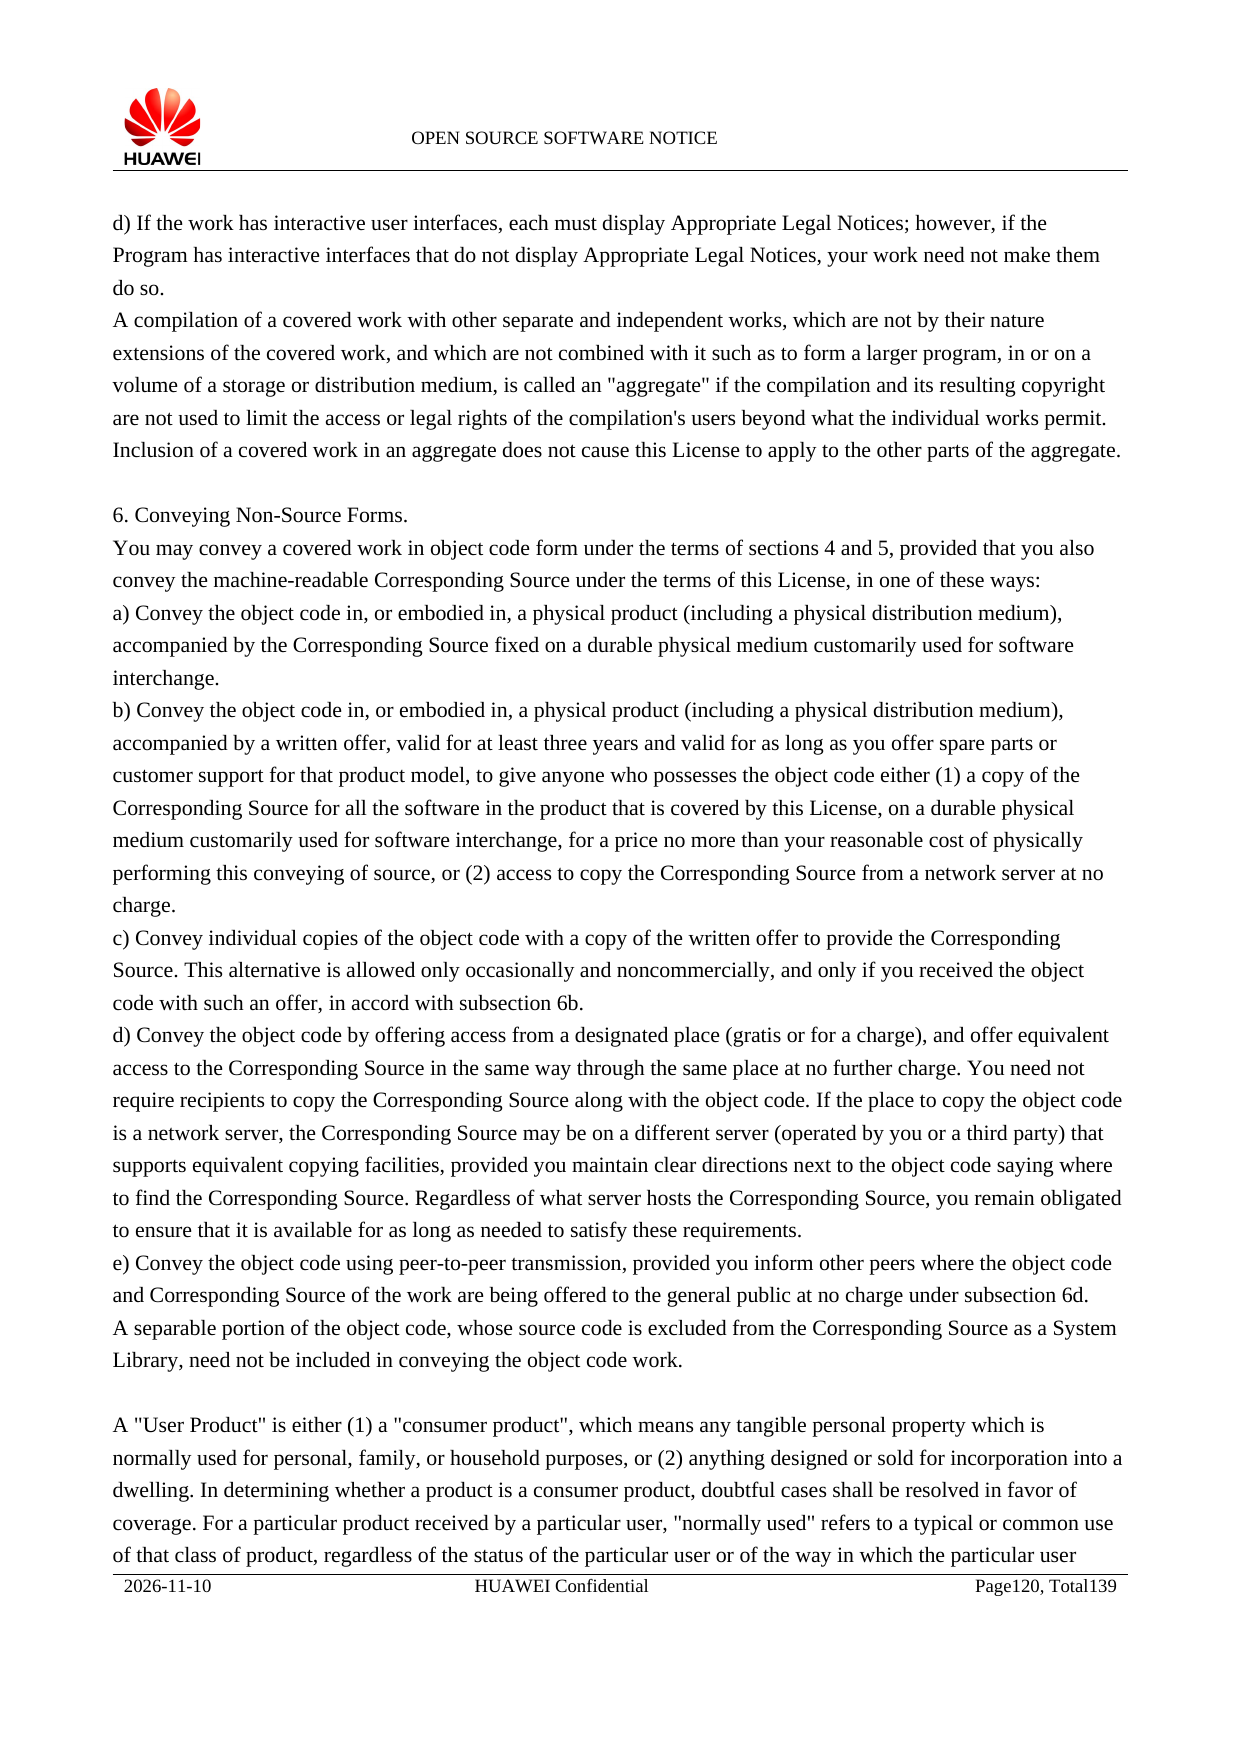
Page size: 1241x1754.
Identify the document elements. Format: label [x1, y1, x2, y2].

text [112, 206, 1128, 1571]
picture [124, 88, 201, 165]
